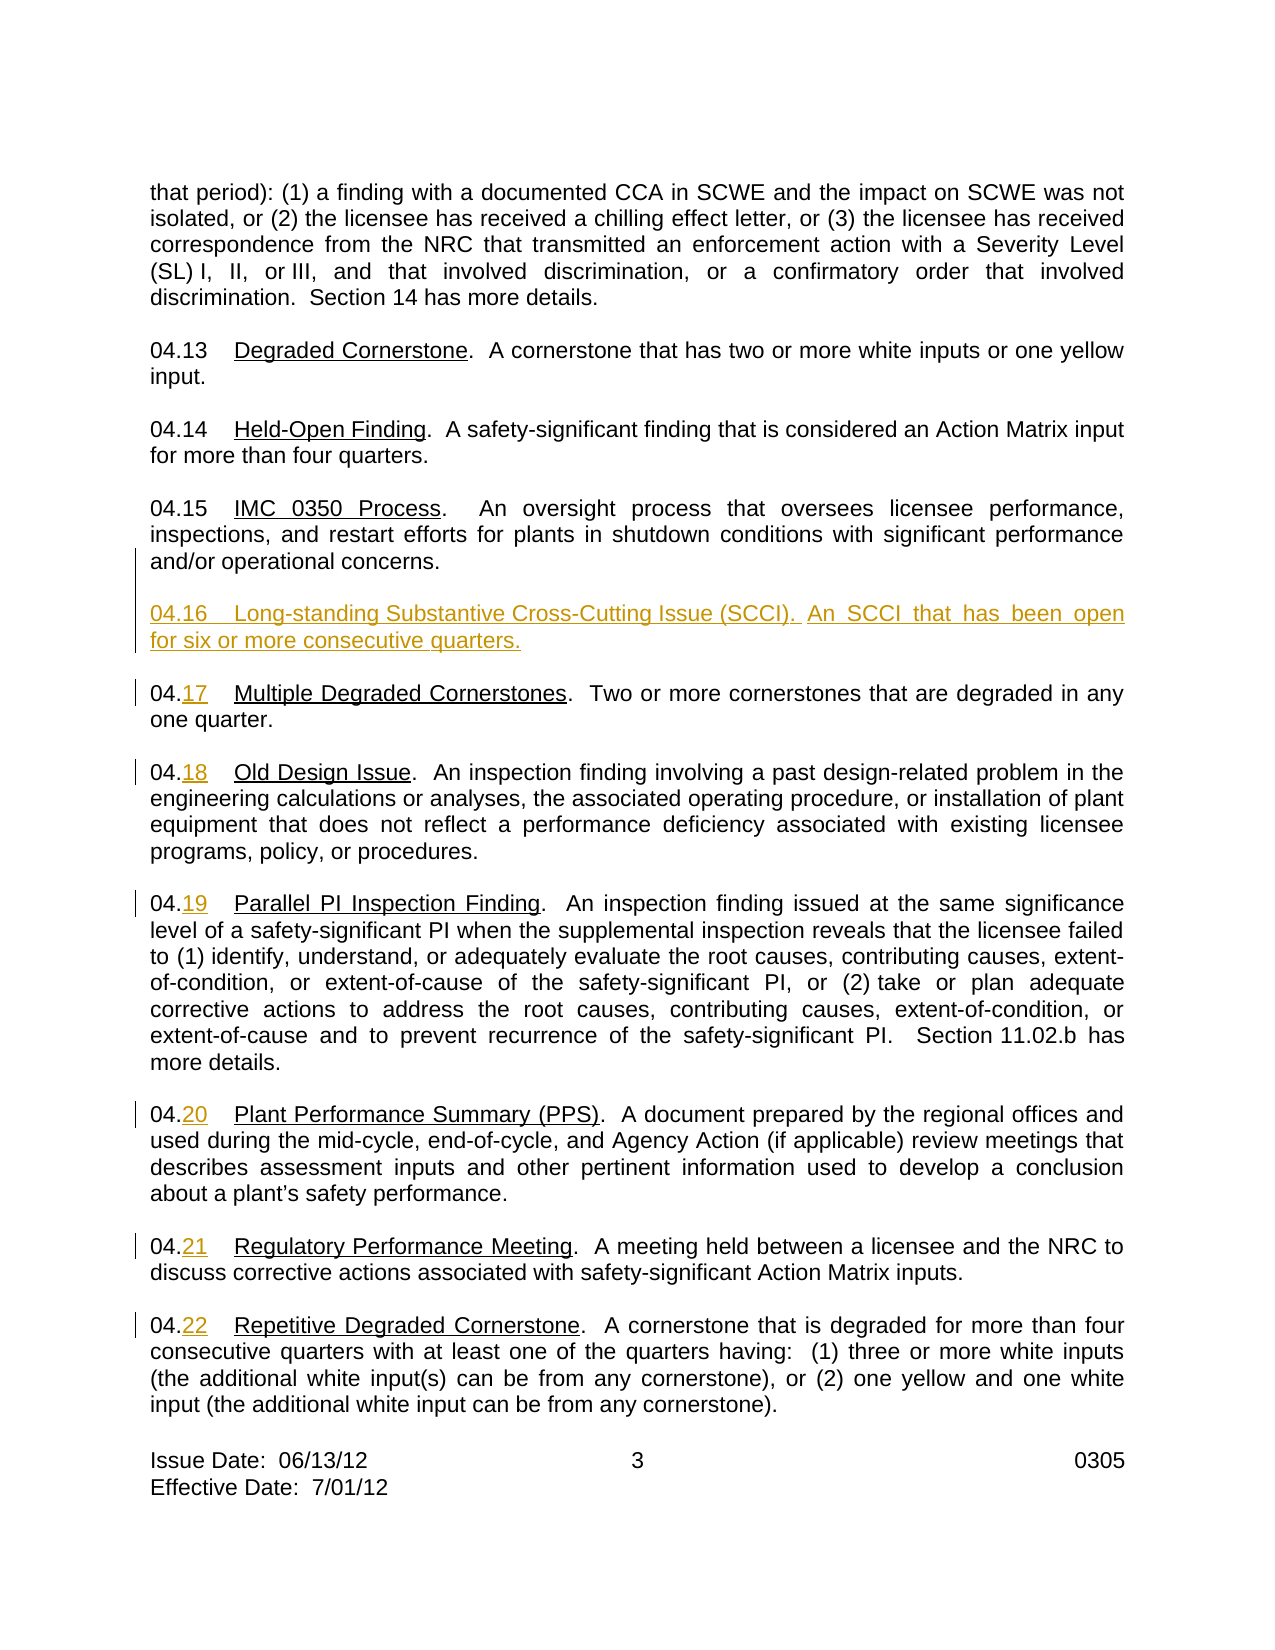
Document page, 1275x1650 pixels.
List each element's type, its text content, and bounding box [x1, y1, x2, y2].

text 04.13 Degraded Cornerstone. A cornerstone that has two or more white inputs or one yellow input. [150, 337, 1125, 389]
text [150, 179, 1125, 311]
text 04. Regulatory Performance Meeting. A meeting held between a licensee and the NRC to discuss corrective actions associated with safety-significant Action Matrix inputs. [150, 1233, 1125, 1286]
text 04. Parallel PI Inspection Finding. An inspection finding issued at the same significance level of a safety-significant PI when the supplemental inspection reveals that the licensee failed to (1) identify, understand, or adequately evaluate the root causes, contributing causes, extent-of-condition, or extent-of-cause of the safety-significant PI, or (2) take or plan adequate corrective actions to address the root causes, contributing causes, extent-of-condition, or extent-of-cause and to prevent recurrence of the safety-significant PI. Section 11.02.b has more details. [150, 890, 1125, 1075]
text 04. Repetitive Degraded Cornerstone. A cornerstone that is degraded for more than four consecutive quarters with at least one of the quarters having: (1) three or more white inputs (the additional white input(s) can be from any cornerstone), or (2) one yellow and one white input (the additional white input can be from any cornerstone). [150, 1312, 1125, 1417]
text 04.15 IMC 0350 Process. An oversight process that oversees licensee performance, inspections, and restart efforts for plants in shutdown conditions with significant performance and/or operational concerns. [150, 495, 1125, 574]
text 04. Old Design Issue. An inspection finding involving a past design-related problem in the engineering calculations or analyses, the associated operating procedure, or installation of plant equipment that does not reflect a performance deficiency associated with existing licensee programs, policy, or procedures. [150, 758, 1125, 864]
text 04. Multiple Degraded Cornerstones. Two or more cornerstones that are degraded in any one quarter. [150, 679, 1125, 732]
text 04.14 Held-Open Finding. A safety-significant finding that is considered an Action Matrix input for more than four quarters. [150, 416, 1125, 469]
text 04. Plant Performance Summary (PPS). A document prepared by the regional offices and used during the mid-cycle, end-of-cycle, and Agency Action (if applicable) review meetings that describes assessment inputs and other pertinent information used to develop a conclusion about a plant’s safety performance. [150, 1101, 1125, 1207]
